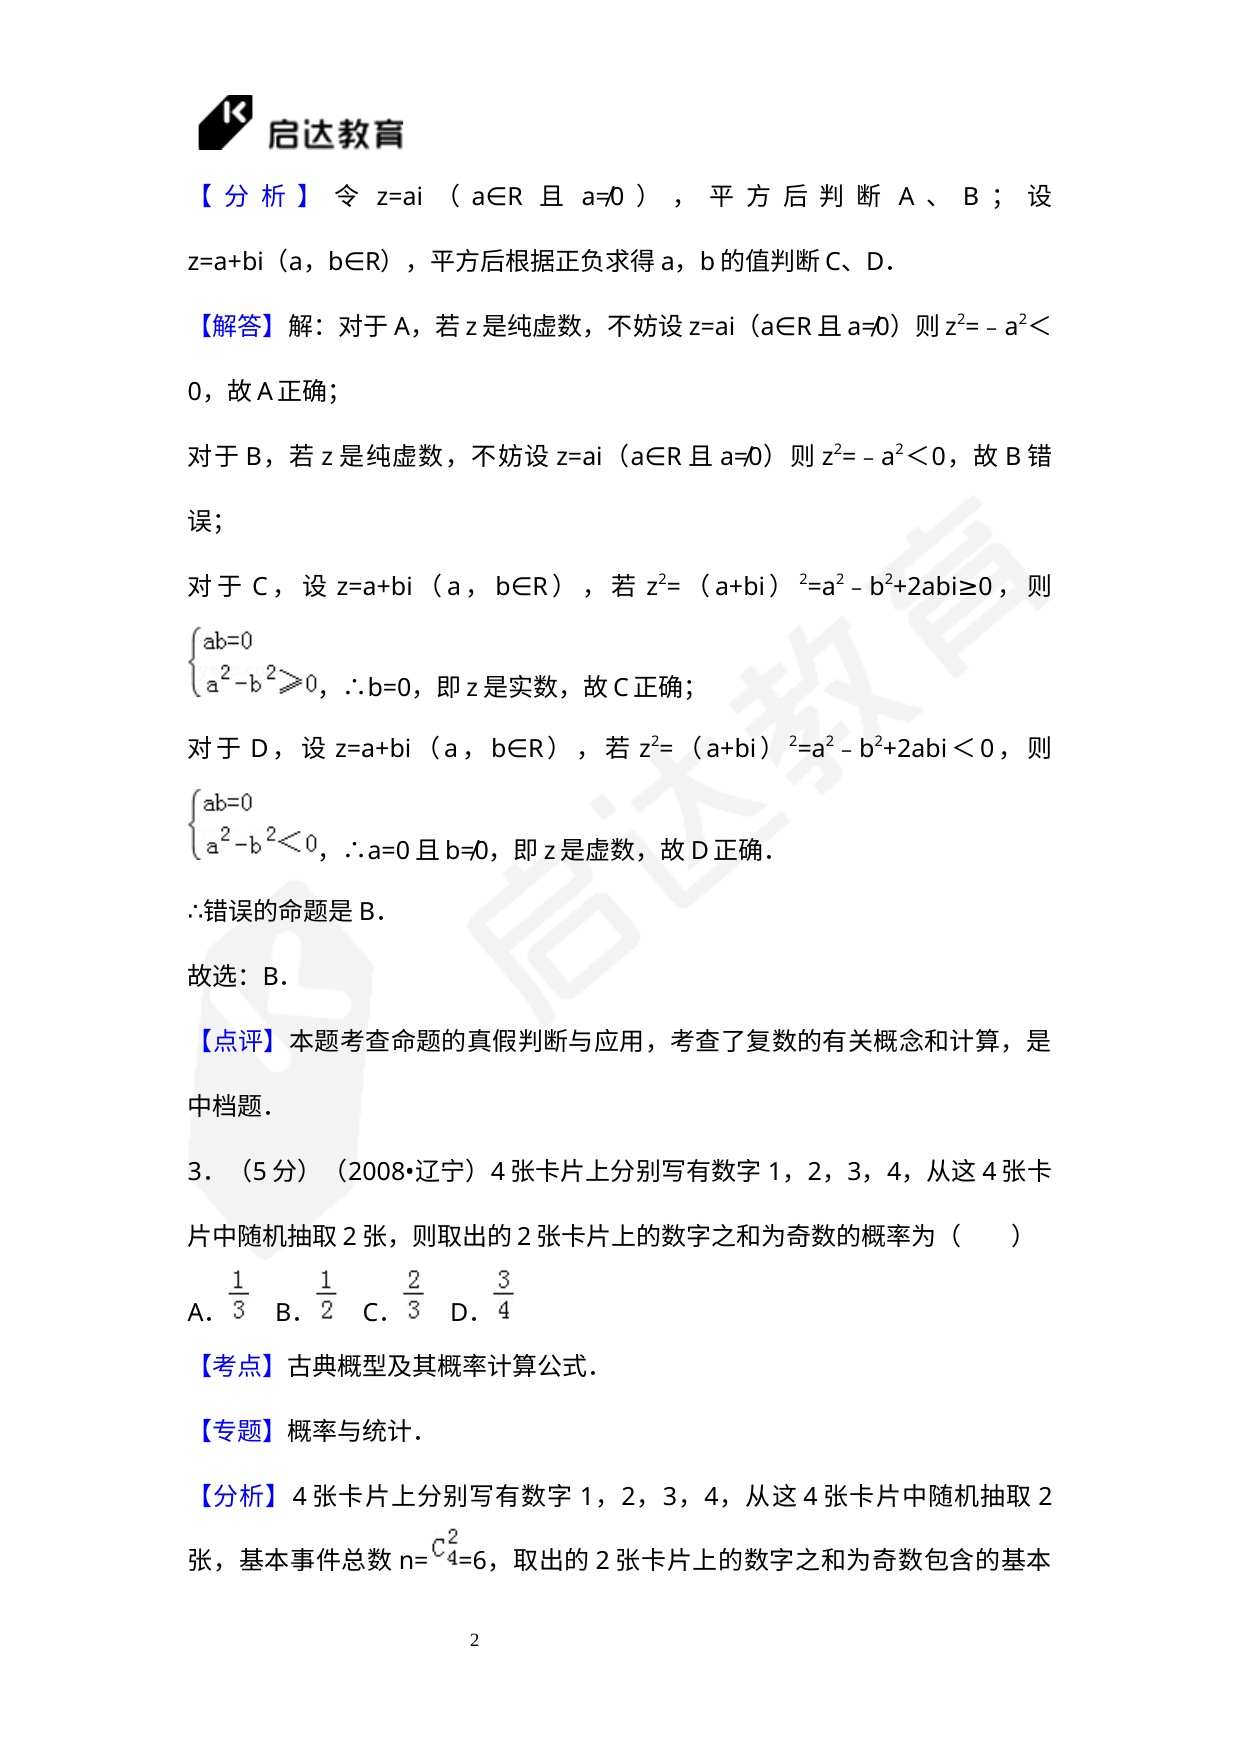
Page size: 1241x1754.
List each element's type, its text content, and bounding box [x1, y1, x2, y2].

text 3．（5分）（2008•辽宁）4张卡片上分别写有数字1，2，3，4，从这4张卡片中随机抽取2张，则取出的2张卡片上的数字之和为奇数的概率为（ ） [187, 1137, 1053, 1267]
picture [493, 1267, 514, 1322]
picture [228, 1267, 249, 1322]
picture [198, 95, 404, 150]
text 故选：B． [187, 942, 1053, 1007]
text 对于D，设z=a+bi（a，b∈R），若z2=（a+bi）2=a2﹣b2+2abi＜0，则，∴a=0且b≠0，即z是虚数，故D正确． [187, 714, 1053, 877]
picture [428, 1527, 458, 1570]
picture [403, 1267, 424, 1322]
text 【点评】本题考查命题的真假判断与应用，考查了复数的有关概念和计算，是中档题． [187, 1007, 1053, 1137]
text 【分析】4张卡片上分别写有数字1，2，3，4，从这4张卡片中随机抽取2张，基本事件总数n==6，取出的2张卡片上的数字之和为奇数包含的基本事件个数m==4，由此能求出取出的2张卡片上的数字之和为奇数的概率． [187, 1462, 1053, 1592]
text 【专题】概率与统计． [187, 1397, 1053, 1462]
picture [187, 627, 318, 697]
text 对于C，设z=a+bi（a，b∈R），若z2=（a+bi）2=a2﹣b2+2abi≥0，则，∴b=0，即z是实数，故C正确； [187, 552, 1053, 714]
picture [316, 1267, 337, 1322]
text 对于B，若z是纯虚数，不妨设z=ai（a∈R且a≠0）则z2=﹣a2＜0，故B错误； [187, 422, 1053, 552]
text 【分析】令z=ai（a∈R且a≠0），平方后判断A、B；设z=a+bi（a，b∈R），平方后根据正负求得a，b的值判断C、D． [187, 162, 1053, 292]
text 【解答】解：对于A，若z是纯虚数，不妨设z=ai（a∈R且a≠0）则z2=﹣a2＜0，故A正确； [187, 292, 1053, 422]
picture [187, 789, 318, 860]
text A． B． C． D． [187, 1267, 1053, 1332]
text ∴错误的命题是B． [187, 877, 1053, 942]
text 【考点】古典概型及其概率计算公式．菁优网版权所有 [187, 1332, 1053, 1397]
